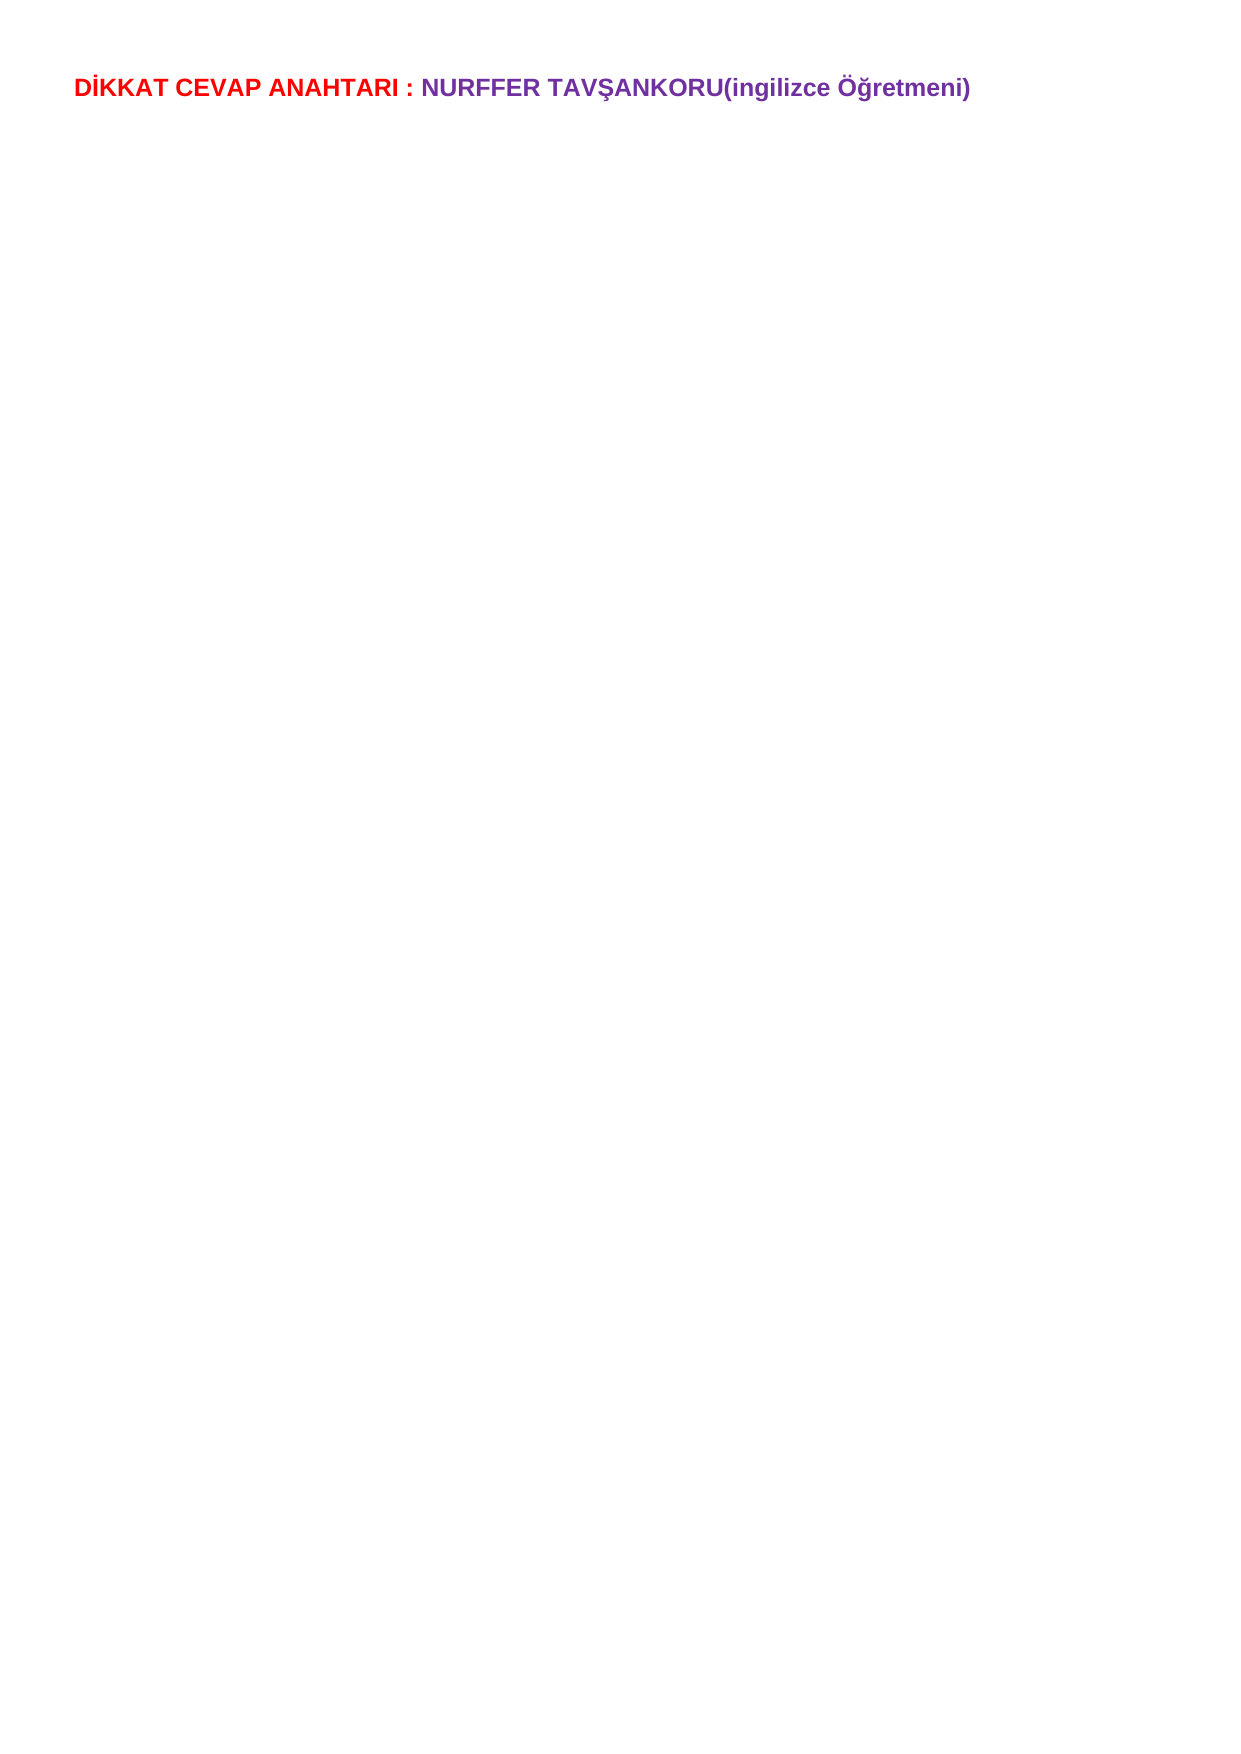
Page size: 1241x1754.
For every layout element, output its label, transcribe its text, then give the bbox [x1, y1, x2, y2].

text DİKKAT CEVAP ANAHTARI : NURFFER TAVŞANKORU(ingilizce Öğretmeni) [74, 73, 1226, 102]
